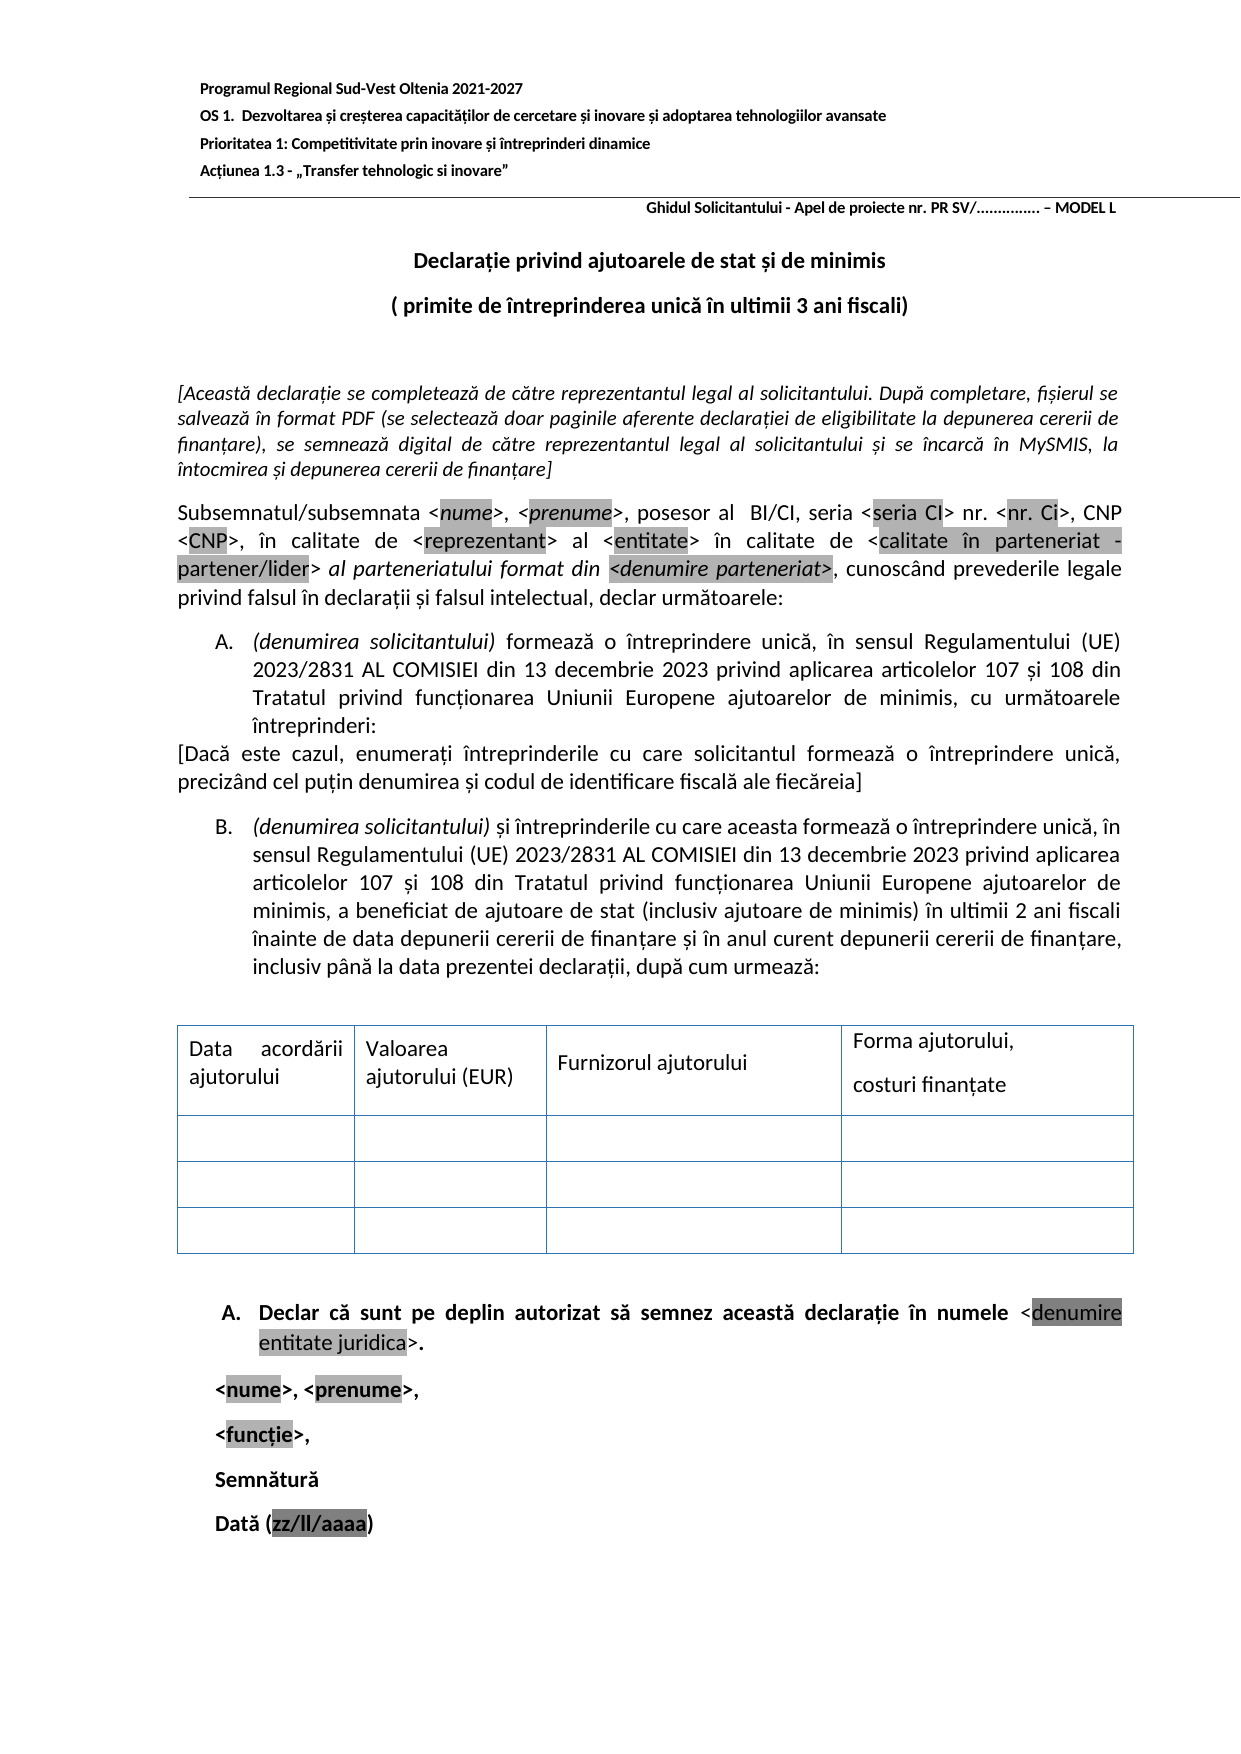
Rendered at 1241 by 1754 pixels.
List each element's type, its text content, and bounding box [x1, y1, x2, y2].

table_header Data acordării ajutorului [178, 1026, 354, 1115]
table_cell [178, 1208, 354, 1252]
text ( primite de întreprinderea unică în ultimii 3 ani fiscali) [177, 291, 1122, 319]
table_header Furnizorul ajutorului [547, 1026, 841, 1115]
text <funcție>, [293, 1420, 1122, 1448]
table_cell [842, 1208, 1133, 1252]
table_cell [355, 1162, 546, 1207]
text [Această declarație se completează de către reprezentantul legal al solicitantului. După completare, fișierul se salvează în format PDF (se selectează doar paginile aferente declarației de eligibilitate la depunerea cererii de finanțare), se semnează digital de către reprezentantul legal al solicitantului și se încarcă în MySMIS, la întocmirea și depunerea cererii de finanțare] [177, 380, 1122, 482]
list Declar că sunt pe deplin autorizat să semnez această declarație în numele <denumire entitate juridica>. [221, 1298, 1122, 1356]
list (denumirea solicitantului) formează o întreprindere unică, în sensul Regulamentului (UE) 2023/2831 AL COMISIEI din 13 decembrie 2023 privind aplicarea articolelor 107 și 108 din Tratatul privind funcționarea Uniunii Europene ajutoarelor de minimis, cu următoarele întreprinderi: [215, 627, 1122, 739]
text Dată (zz/ll/aaaa) [215, 1509, 272, 1537]
table_cell [355, 1208, 546, 1252]
table_cell [547, 1162, 841, 1207]
table_cell [355, 1116, 546, 1161]
text Declarație privind ajutoarele de stat și de minimis [177, 246, 1122, 274]
text Subsemnatul/subsemnata <nume>, <prenume>, posesor al BI/CI, seria <seria CI> nr. <nr. Ci>, CNP <CNP>, în calitate de <reprezentant> al <entitate> în calitate de <calitate în parteneriat - partener/lider> al parteneriatului format din <denumire parteneriat>, cunoscând prevederile legale privind falsul în declarații și falsul intelectual, declar următoarele: [177, 498, 1122, 611]
text Semnătură [215, 1465, 1122, 1493]
table_header Valoarea ajutorului (EUR) [355, 1026, 546, 1115]
table_cell [842, 1116, 1133, 1161]
table_cell [547, 1208, 841, 1252]
text <nume>, <prenume>, [402, 1375, 1122, 1403]
table_header Forma ajutorului, costuri finanțate [842, 1026, 1133, 1115]
table_cell [178, 1162, 354, 1207]
table_cell [842, 1162, 1133, 1207]
table_cell [547, 1116, 841, 1161]
table_cell [178, 1116, 354, 1161]
list (denumirea solicitantului) și întreprinderile cu care aceasta formează o întreprindere unică, în sensul Regulamentului (UE) 2023/2831 AL COMISIEI din 13 decembrie 2023 privind aplicarea articolelor 107 și 108 din Tratatul privind funcționarea Uniunii Europene ajutoarelor de minimis, a beneficiat de ajutoare de stat (inclusiv ajutoare de minimis) în ultimii 2 ani fiscali înainte de data depunerii cererii de finanţare şi în anul curent depunerii cererii de finanţare, inclusiv până la data prezentei declarații, după cum urmează: [215, 812, 1122, 980]
text Dată (zz/ll/aaaa) [367, 1509, 1122, 1537]
